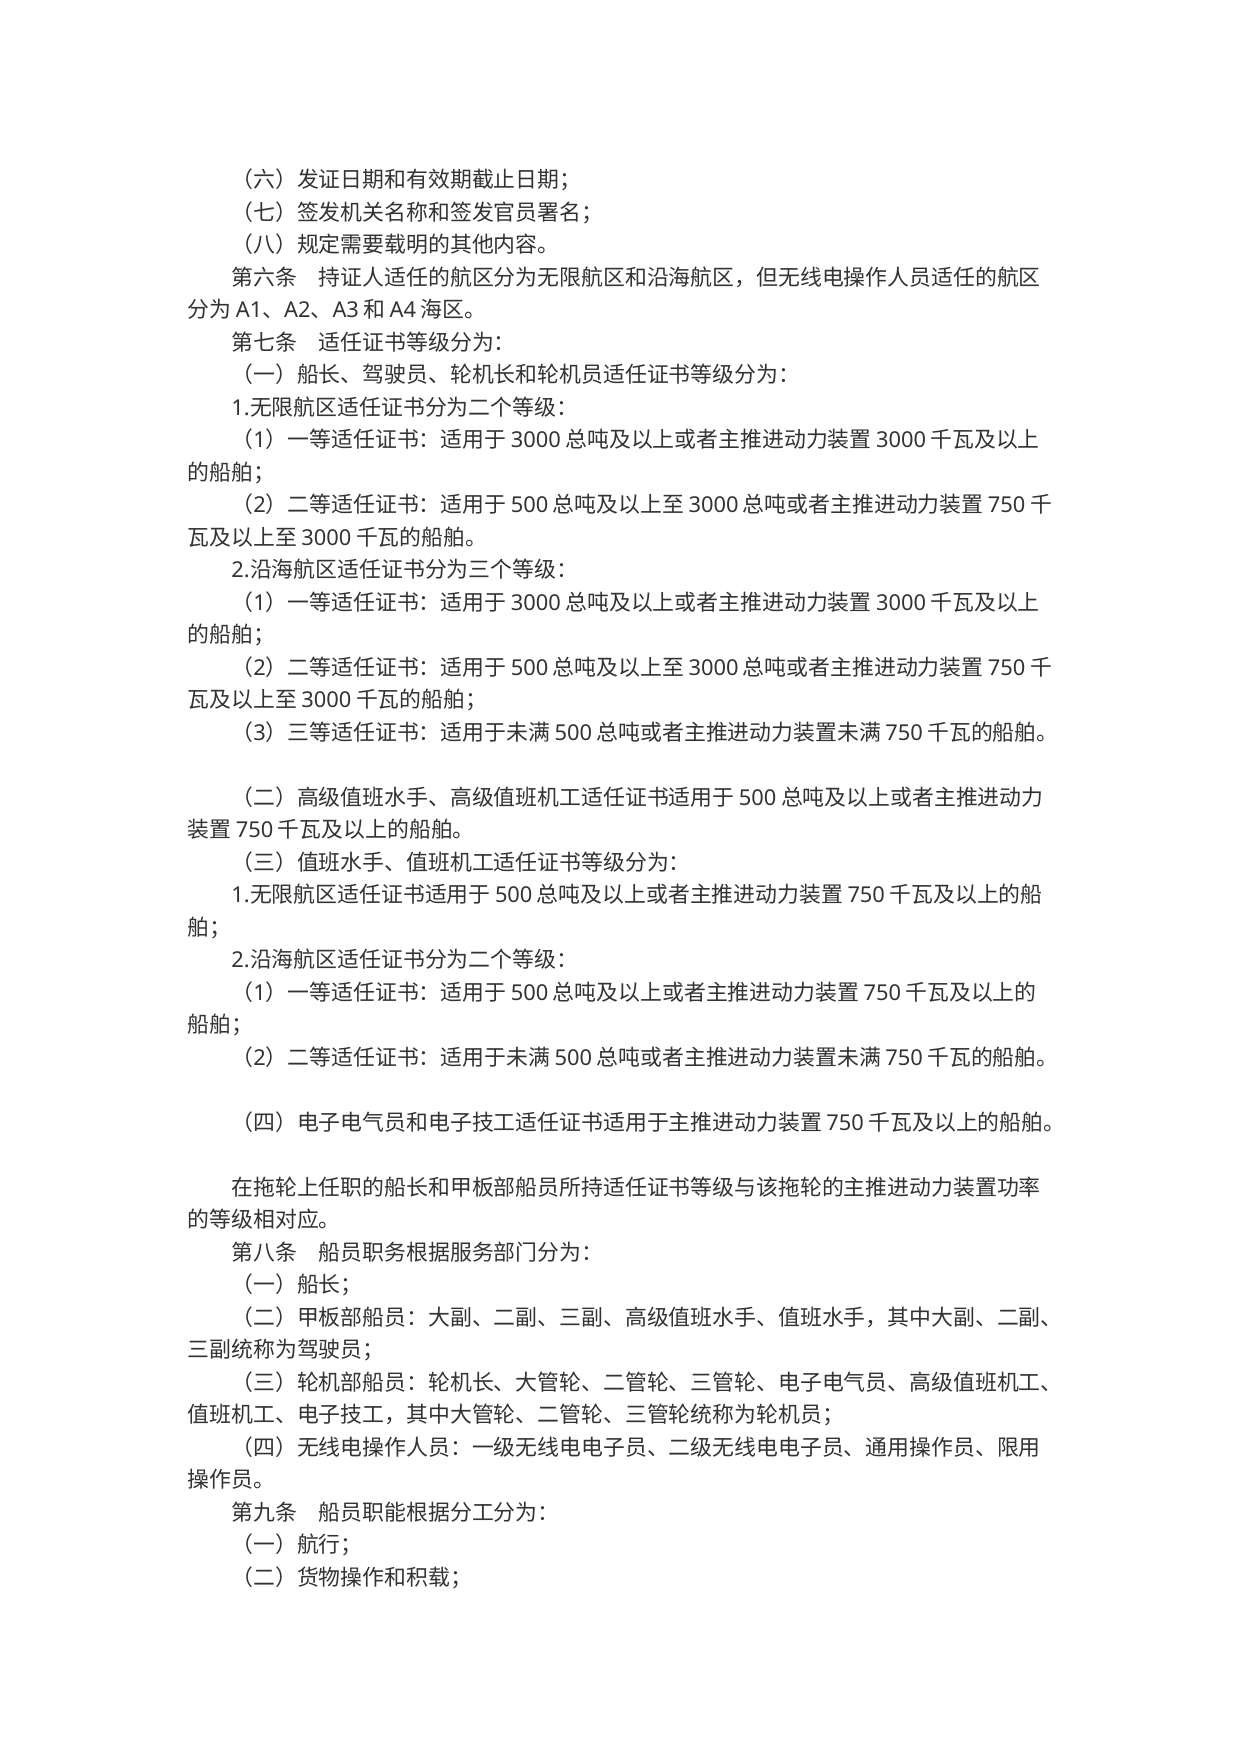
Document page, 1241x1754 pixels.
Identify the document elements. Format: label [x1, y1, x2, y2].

text [187, 162, 1053, 1592]
